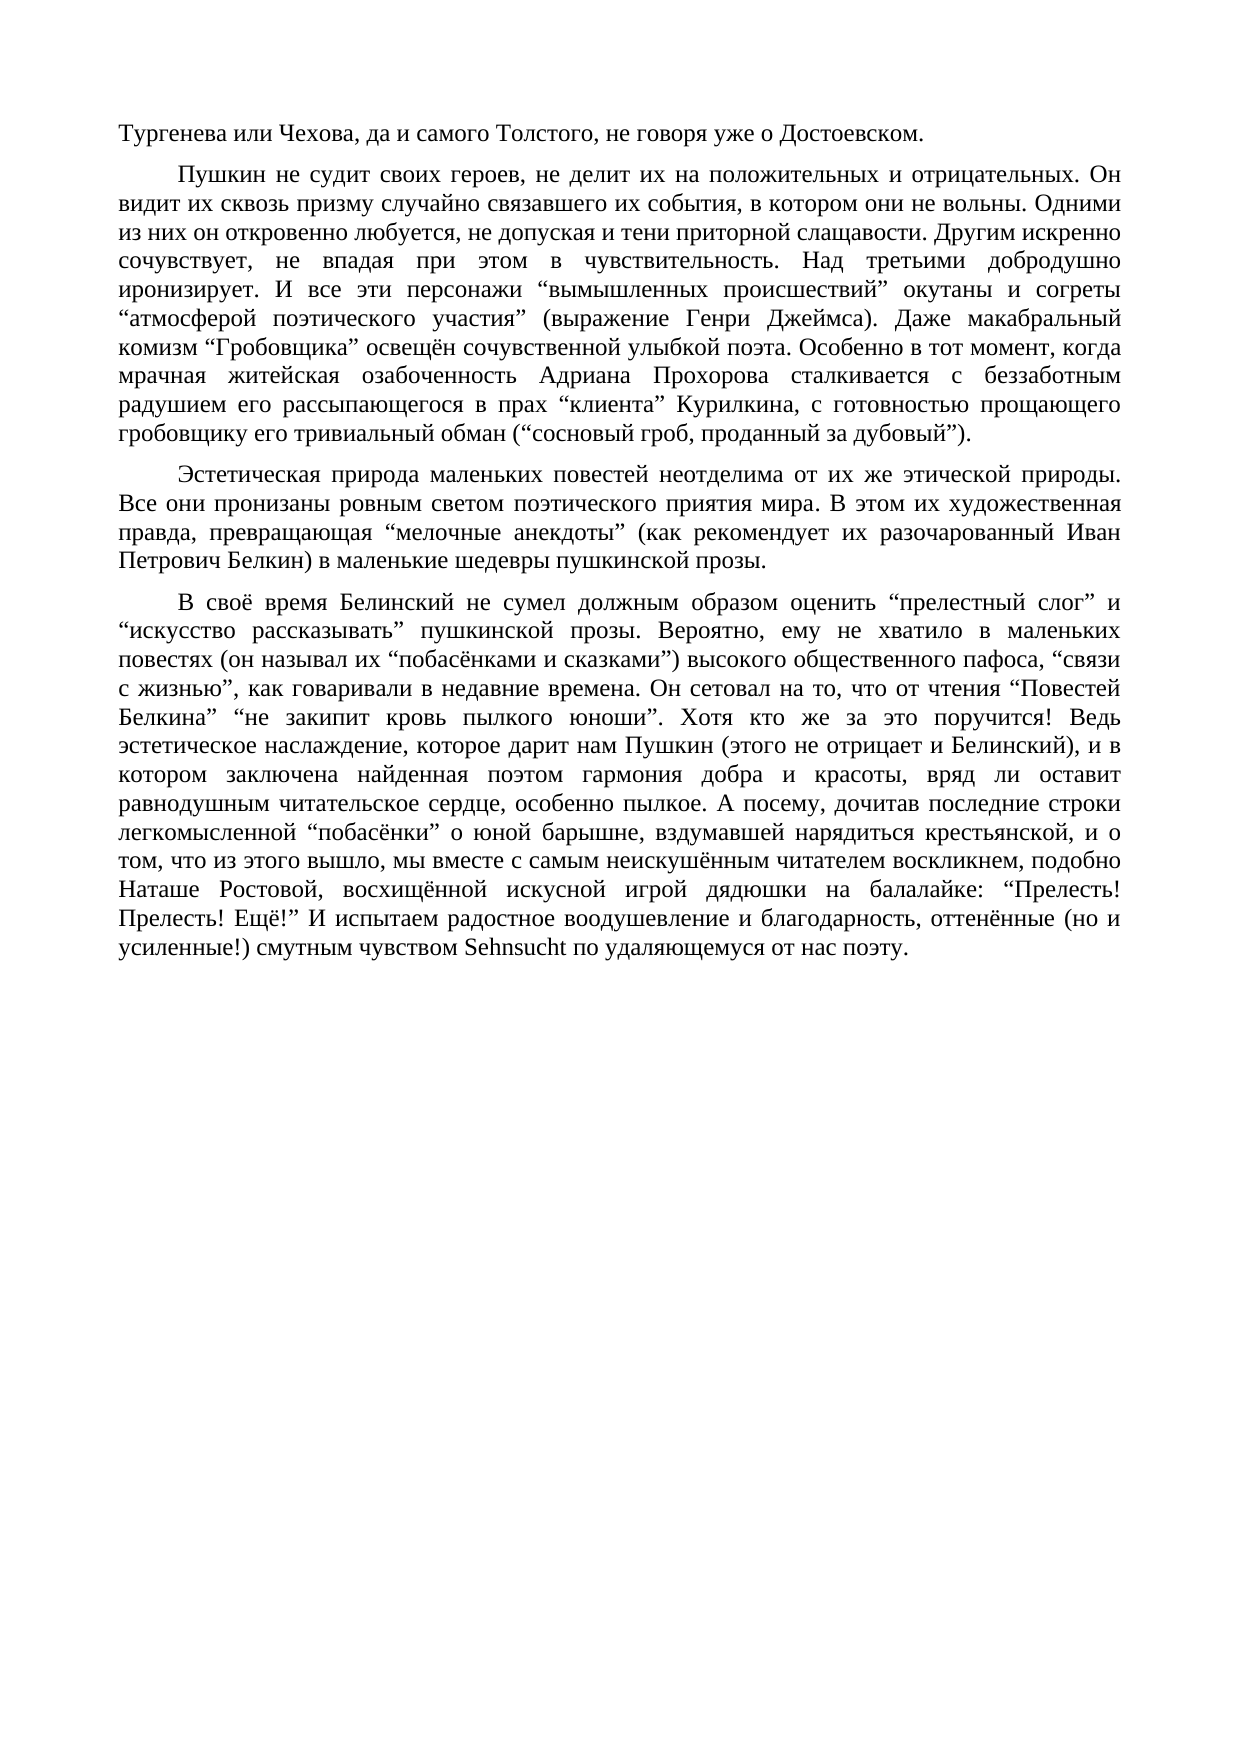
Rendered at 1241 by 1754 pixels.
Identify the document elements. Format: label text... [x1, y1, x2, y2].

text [118, 118, 1122, 147]
text Эстетическая природа маленьких повестей неотделима от их же этической природы. Все они пронизаны ровным светом поэтического приятия мира. В этом их художественная правда, превращающая “мелочные анекдоты” (как рекомендует их разочарованный Иван Петрович Белкин) в маленькие шедевры пушкинской прозы. [118, 459, 1122, 574]
text В своё время Белинский не сумел должным образом оценить “прелестный слог” и “искусство рассказывать” пушкинской прозы. Вероятно, ему не хватило в маленьких повестях (он называл их “побасёнками и сказками”) высокого общественного пафоса, “связи с жизнью”, как говаривали в недавние времена. Он сетовал на то, что от чтения “Повестей Белкина” “не закипит кровь пылкого юноши”. Хотя кто же за это поручится! Ведь эстетическое наслаждение, которое дарит нам Пушкин (этого не отрицает и Белинский), и в котором заключена найденная поэтом гармония добра и красоты, вряд ли оставит равнодушным читательское сердце, особенно пылкое. А посему, дочитав последние строки легкомысленной “побасёнки” о юной барышне, вздумавшей нарядиться крестьянской, и о том, что из этого вышло, мы вместе с самым неискушённым читателем воскликнем, подобно Наташе Ростовой, восхищённой искусной игрой дядюшки на балалайке: “Прелесть! Прелесть! Ещё!” И испытаем радостное воодушевление и благодарность, оттенённые (но и усиленные!) смутным чувством Sehnsucht по удаляющемуся от нас поэту. [118, 587, 1122, 961]
text Пушкин не судит своих героев, не делит их на положительных и отрицательных. Он видит их сквозь призму случайно связавшего их события, в котором они не вольны. Одними из них он откровенно любуется, не допуская и тени приторной слащавости. Другим искренно сочувствует, не впадая при этом в чувствительность. Над третьими добродушно иронизирует. И все эти персонажи “вымышленных происшествий” окутаны и согреты “атмосферой поэтического участия” (выражение Генри Джеймса). Даже макабральный комизм “Гробовщика” освещён сочувственной улыбкой поэта. Особенно в тот момент, когда мрачная житейская озабоченность Адриана Прохорова сталкивается с беззаботным радушием его рассыпающегося в прах “клиента” Курилкина, с готовностью прощающего гробовщику его тривиальный обман (“сосновый гроб, проданный за дубовый”). [118, 159, 1122, 447]
